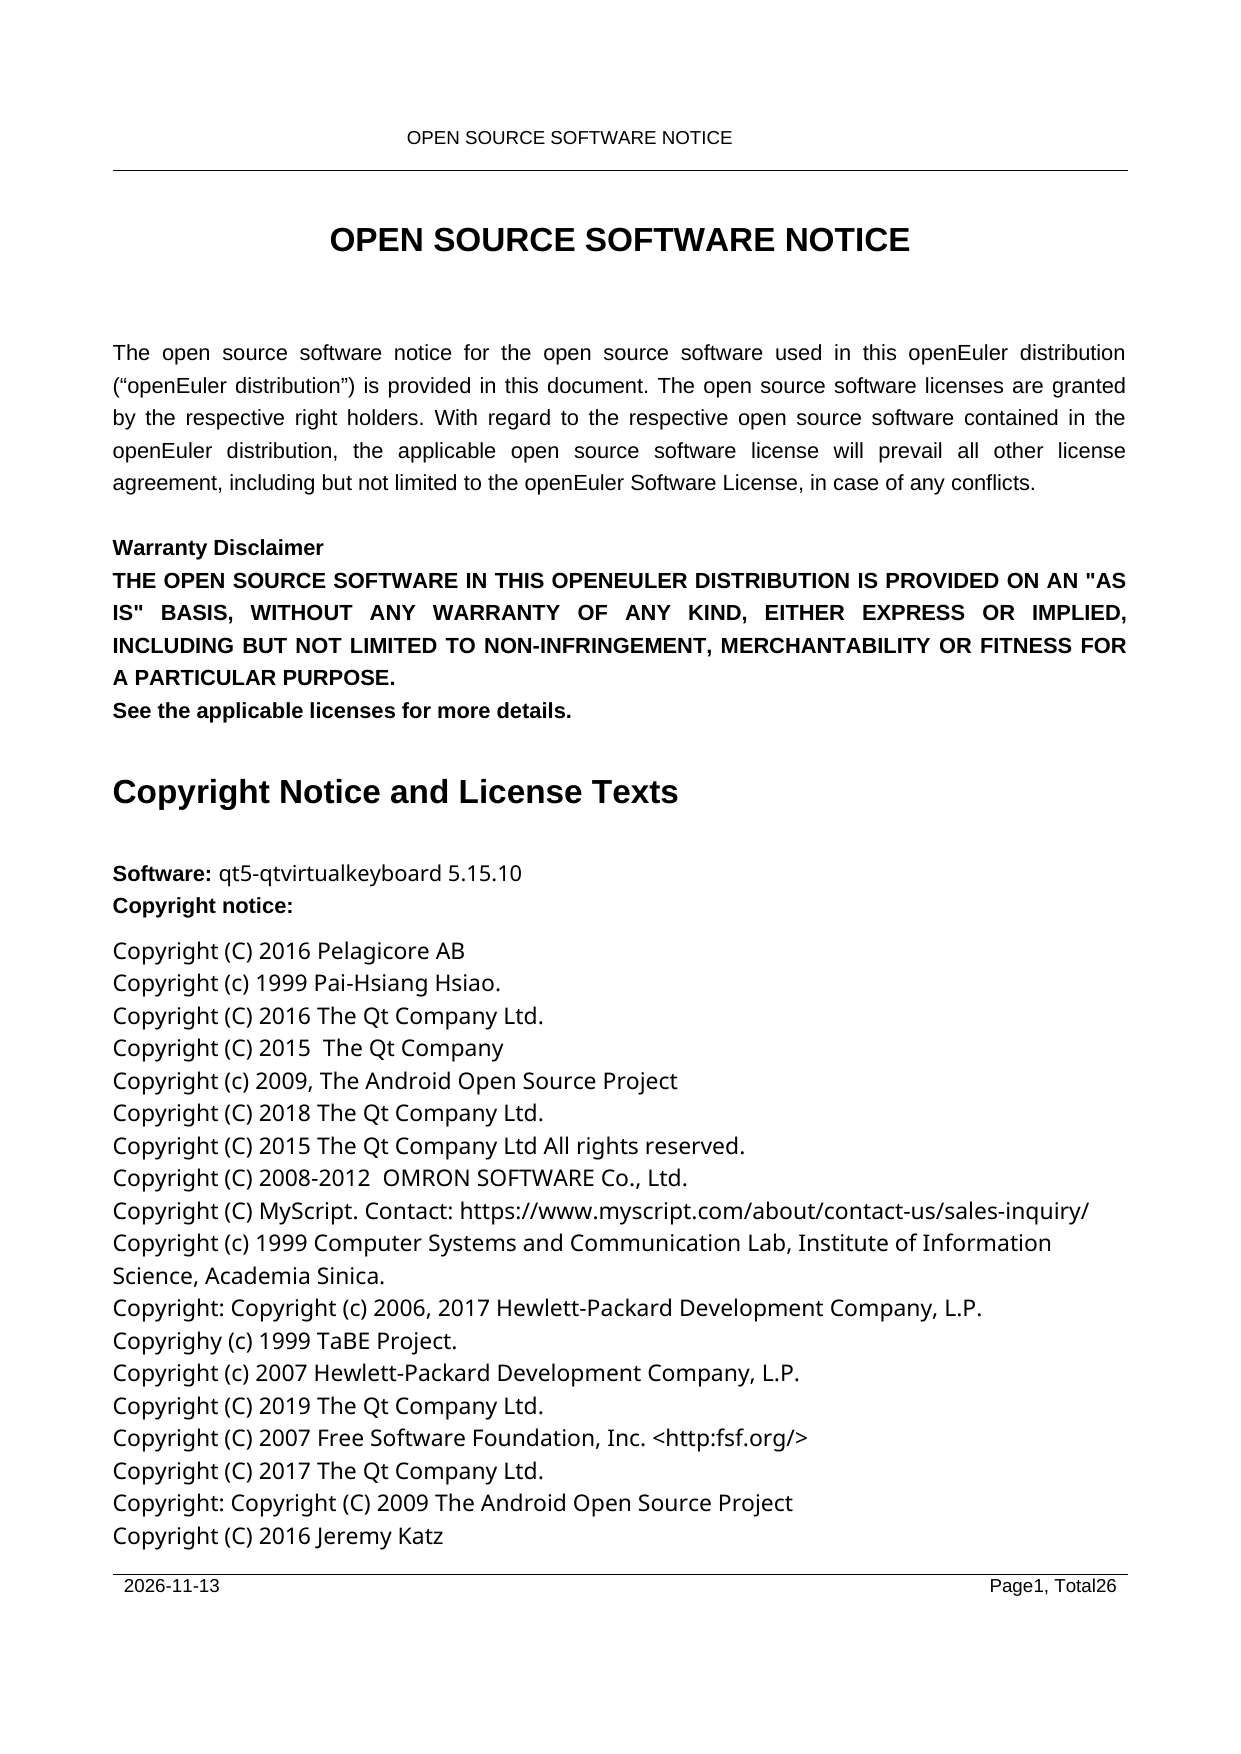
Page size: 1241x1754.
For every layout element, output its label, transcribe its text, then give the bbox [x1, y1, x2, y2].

title Software: qt5-qtvirtualkeyboard 5.15.10 [112, 856, 1128, 889]
text Copyright notice: [112, 889, 1128, 921]
text Warranty Disclaimer [112, 531, 1128, 564]
text The open source software notice for the open source software used in this openEuler distribution (“openEuler distribution”) is provided in this document. The open source software licenses are granted by the respective right holders. With regard to the respective open source software contained in the openEuler distribution, the applicable open source software license will prevail all other license agreement, including but not limited to the openEuler Software License, in case of any conflicts. [112, 336, 1128, 499]
text THE OPEN SOURCE SOFTWARE IN THIS OPENEULER DISTRIBUTION IS PROVIDED ON AN "AS IS" BASIS, WITHOUT ANY WARRANTY OF ANY KIND, EITHER EXPRESS OR IMPLIED, INCLUDING BUT NOT LIMITED TO NON-INFRINGEMENT, MERCHANTABILITY OR FITNESS FOR A PARTICULAR PURPOSE. See the applicable licenses for more details. [112, 564, 1128, 726]
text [112, 934, 1128, 1551]
text Copyright Notice and License Texts [112, 759, 1128, 824]
text OPEN SOURCE SOFTWARE NOTICE [112, 206, 1128, 271]
